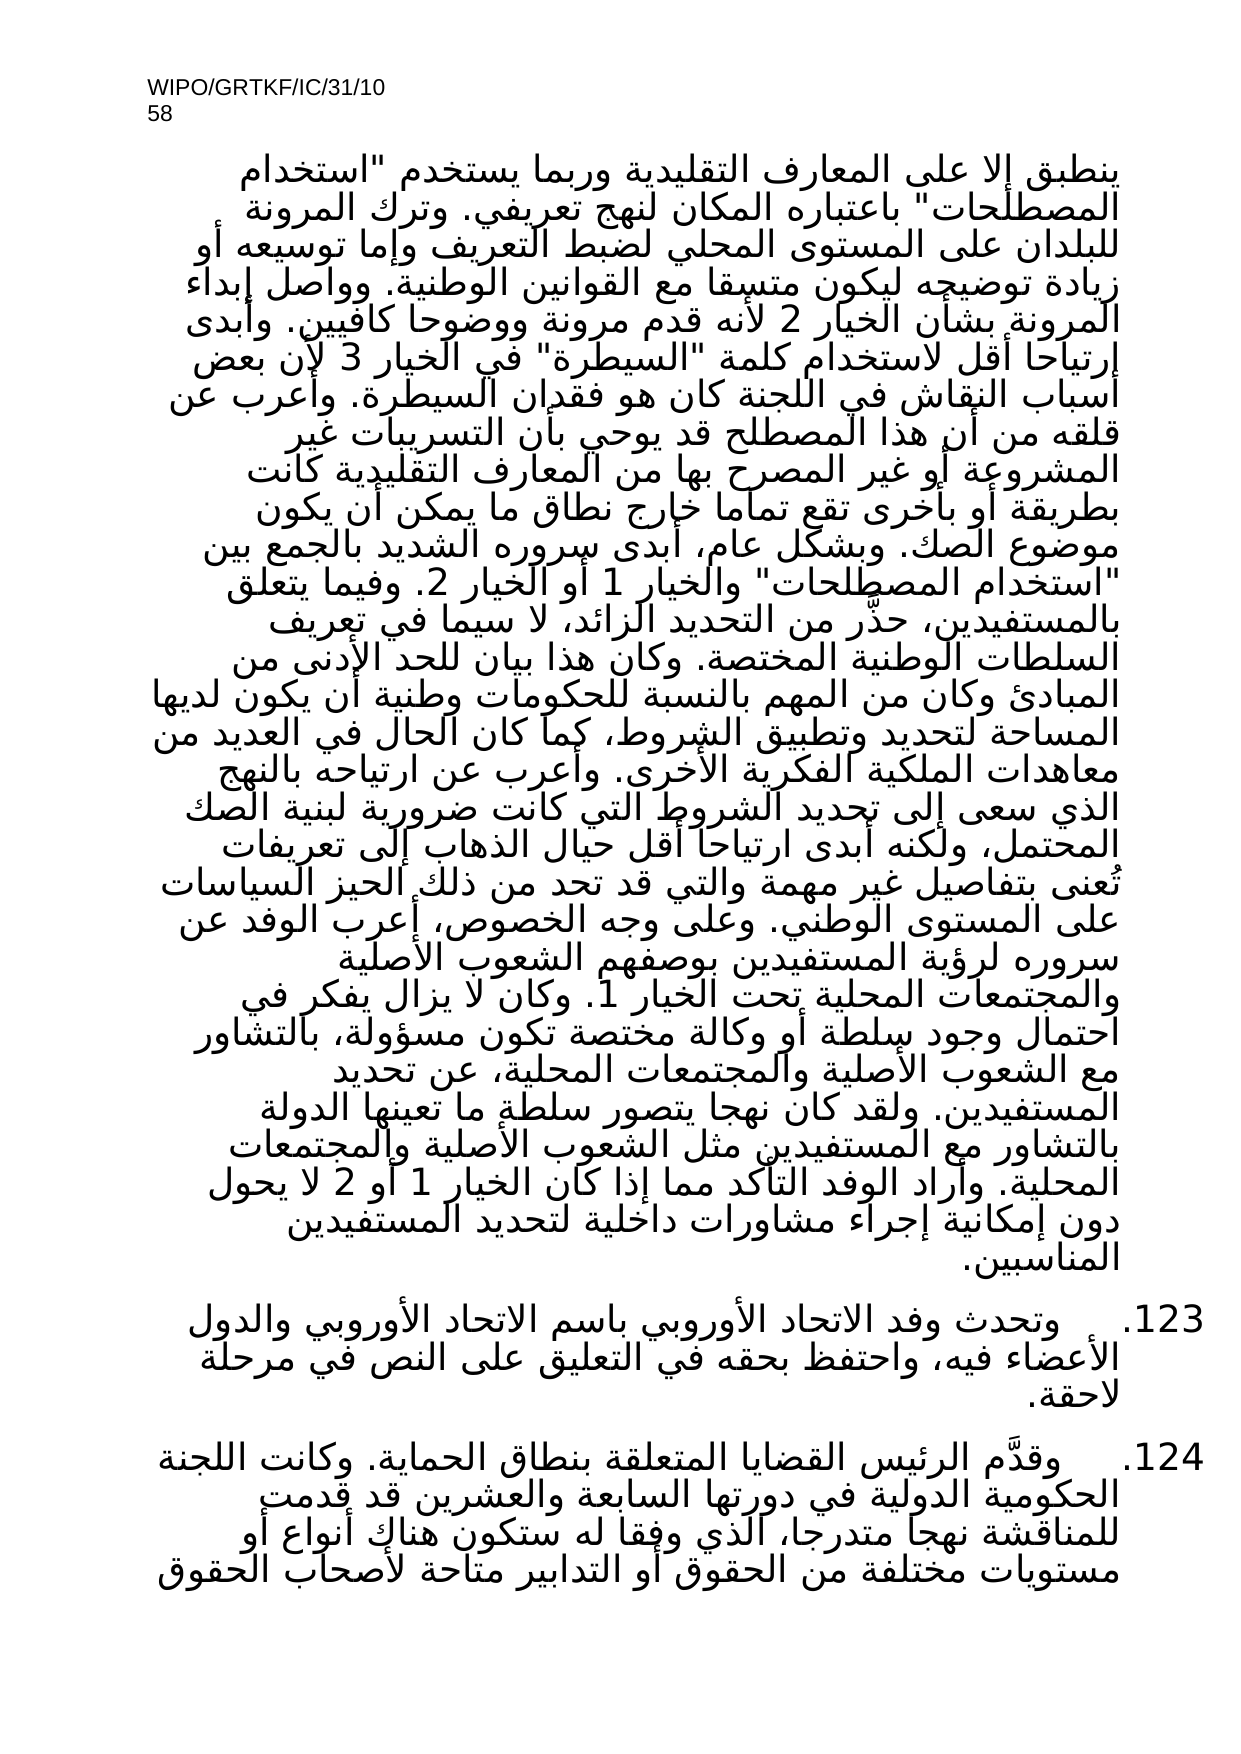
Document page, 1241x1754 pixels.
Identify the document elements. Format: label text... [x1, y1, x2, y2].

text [147, 153, 1122, 1278]
text وتحدث وفد الاتحاد الأوروبي باسم الاتحاد الأوروبي والدول الأعضاء فيه، واحتفظ بحقه في التعليق على النص في مرحلة لاحقة. [147, 1303, 1122, 1415]
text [147, 1440, 1122, 1590]
